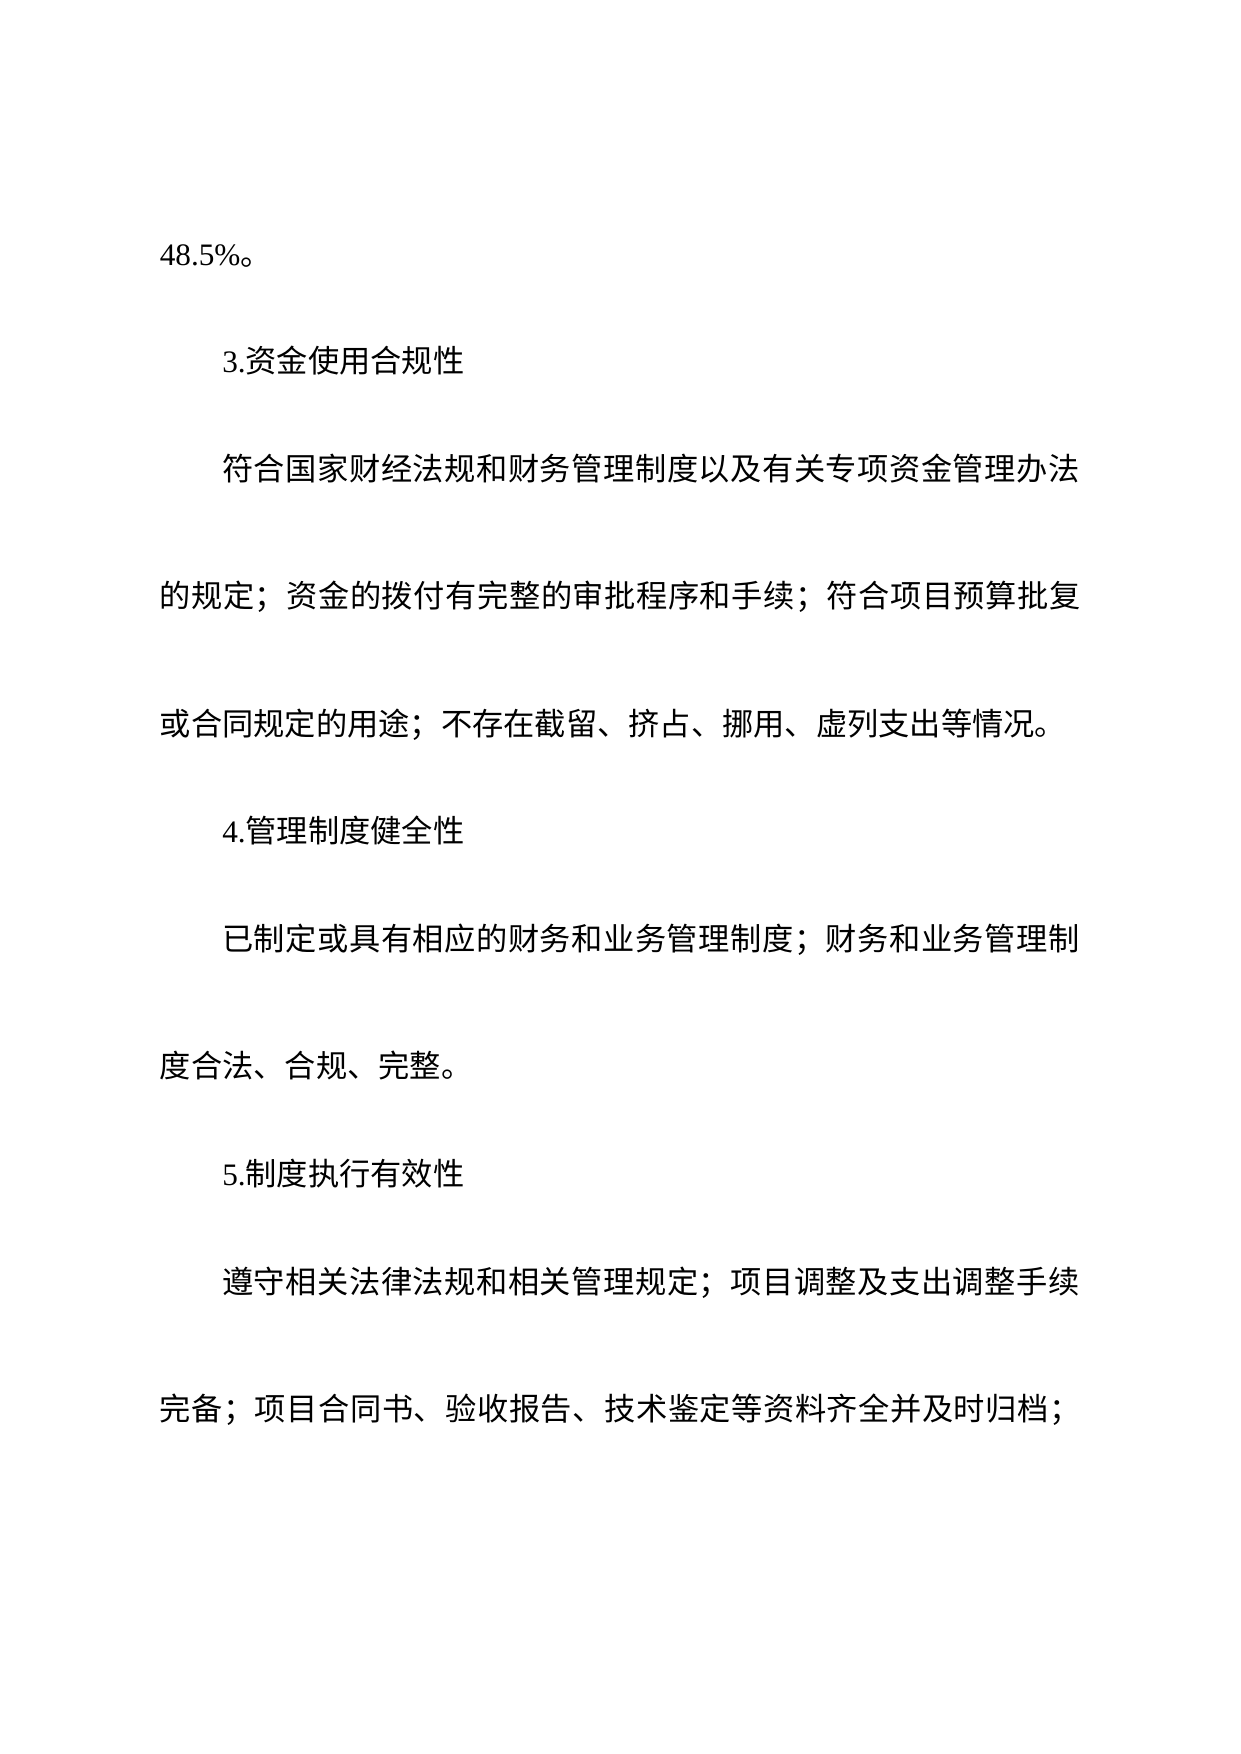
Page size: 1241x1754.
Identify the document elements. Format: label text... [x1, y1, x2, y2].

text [159, 209, 1081, 294]
text 已制定或具有相应的财务和业务管理制度；财务和业务管理制度合法、合规、完整。 [159, 894, 1081, 1107]
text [159, 1237, 1081, 1449]
text 4.管理制度健全性 [159, 787, 1081, 872]
text 5.制度执行有效性 [159, 1129, 1081, 1214]
text 3.资金使用合规性 [159, 316, 1081, 401]
text 符合国家财经法规和财务管理制度以及有关专项资金管理办法的规定；资金的拨付有完整的审批程序和手续；符合项目预算批复或合同规定的用途；不存在截留、挤占、挪用、虚列支出等情况。 [159, 424, 1081, 764]
